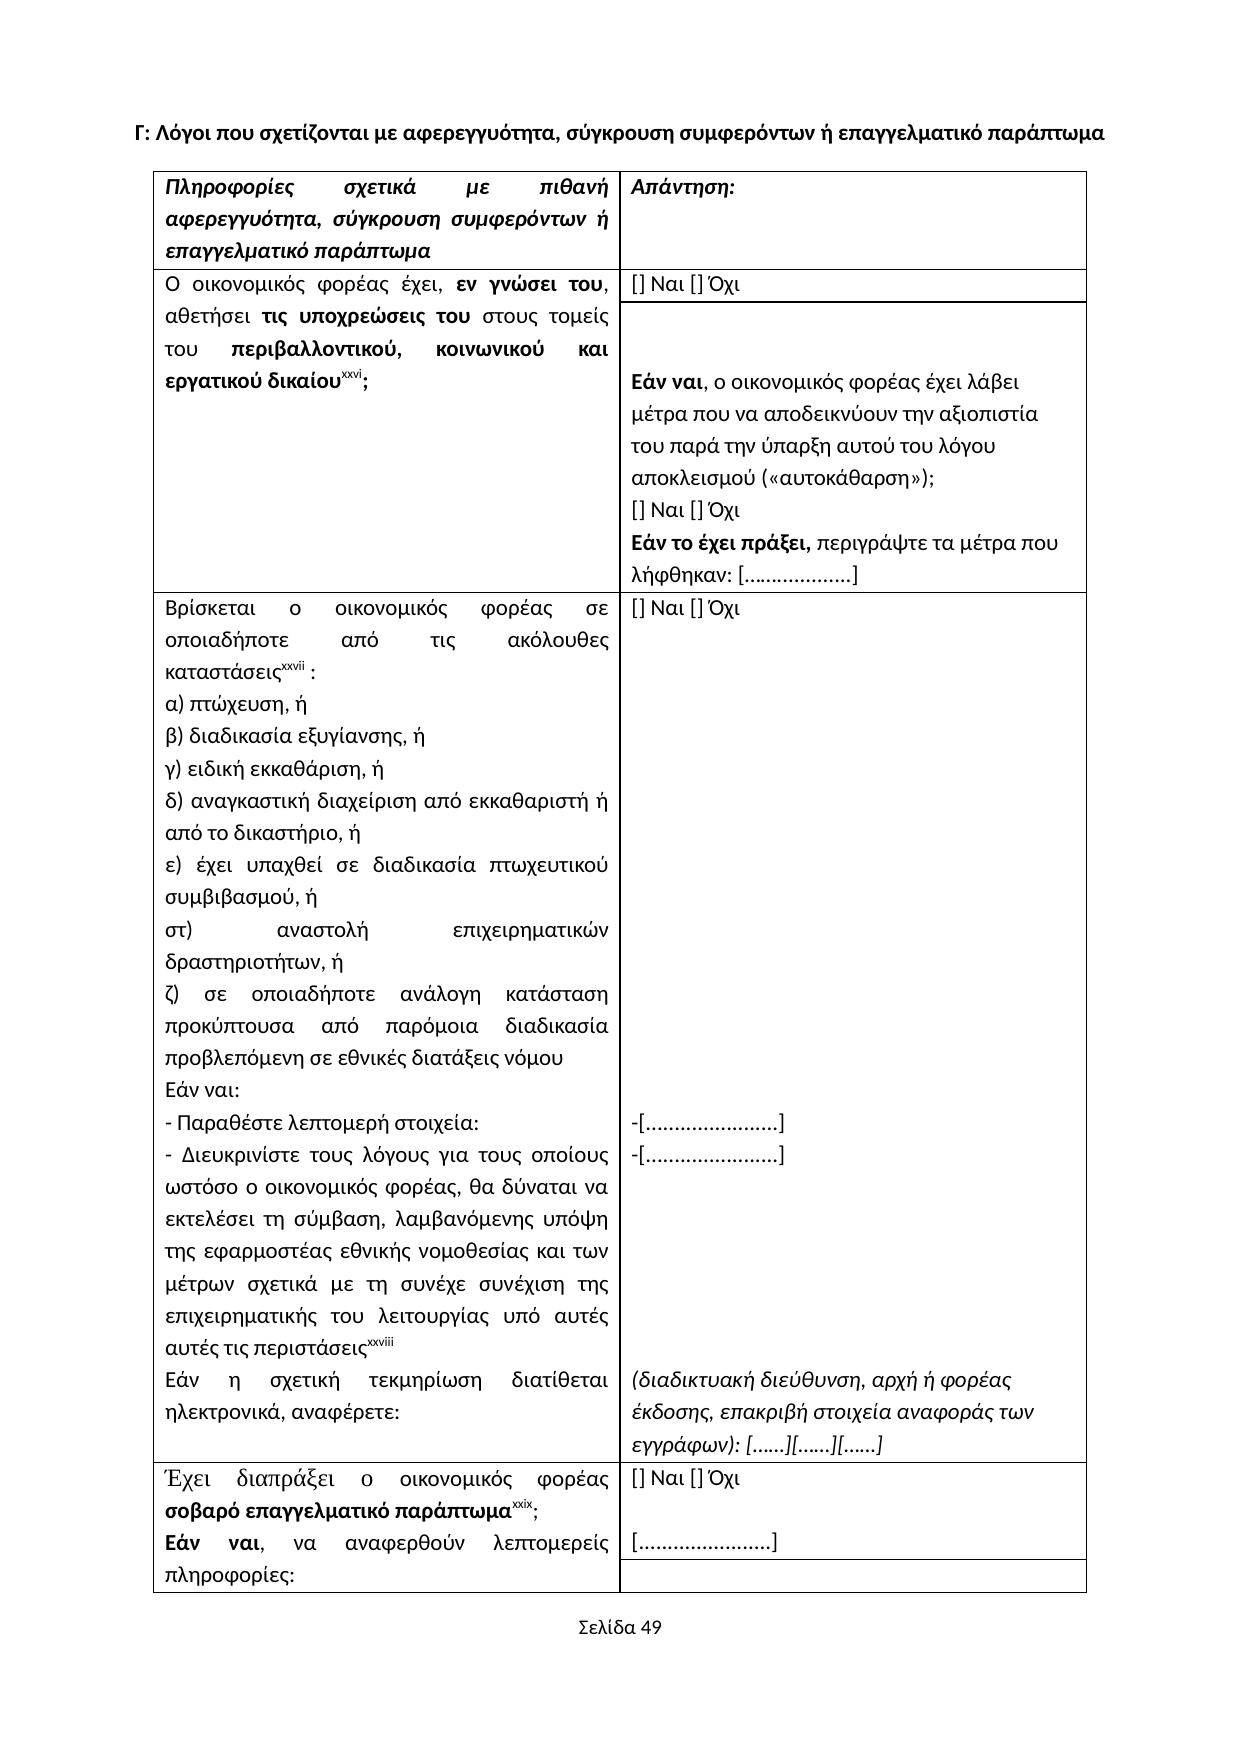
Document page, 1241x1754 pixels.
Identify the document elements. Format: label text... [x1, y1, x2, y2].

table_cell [621, 1560, 1086, 1592]
table_header Απάντηση: [621, 172, 1086, 268]
table_cell Έχει διαπράξει ο οικονομικός φορέας σοβαρό επαγγελματικό παράπτωμα; Εάν ναι, να αναφερθούν λεπτομερείς πληροφορίες: [154, 1463, 619, 1592]
table_cell Εάν ναι, ο οικονομικός φορέας έχει λάβει μέτρα που να αποδεικνύουν την αξιοπιστία του παρά την ύπαρξη αυτού του λόγου αποκλεισμού («αυτοκάθαρση»); [] Ναι [] Όχι Εάν το έχει πράξει, περιγράψτε τα μέτρα που λήφθηκαν: […….............] [621, 303, 1086, 592]
table_cell Βρίσκεται ο οικονομικός φορέας σε οποιαδήποτε από τις ακόλουθες καταστάσεις : α) πτώχευση, ή β) διαδικασία εξυγίανσης, ή γ) ειδική εκκαθάριση, ή δ) αναγκαστική διαχείριση από εκκαθαριστή ή από το δικαστήριο, ή ε) έχει υπαχθεί σε διαδικασία πτωχευτικού συμβιβασμού, ή στ) αναστολή επιχειρηματικών δραστηριοτήτων, ή ζ) σε οποιαδήποτε ανάλογη κατάσταση προκύπτουσα από παρόμοια διαδικασία προβλεπόμενη σε εθνικές διατάξεις νόμου Εάν ναι: - Παραθέστε λεπτομερή στοιχεία: - Διευκρινίστε τους λόγους για τους οποίους ωστόσο ο οικονομικός φορέας, θα δύναται να εκτελέσει τη σύμβαση, λαμβανόμενης υπόψη της εφαρμοστέας εθνικής νομοθεσίας και των μέτρων σχετικά με τη συνέχε συνέχιση της επιχειρηματικής του λειτουργίας υπό αυτές αυτές τις περιστάσεις Εάν η σχετική τεκμηρίωση διατίθεται ηλεκτρονικά, αναφέρετε: [154, 593, 619, 1462]
table_cell Ο οικονομικός φορέας έχει, εν γνώσει του, αθετήσει τις υποχρεώσεις του στους τομείς του περιβαλλοντικού, κοινωνικού και εργατικού δικαίου; [154, 270, 619, 592]
table_cell [] Ναι [] Όχι [621, 270, 1086, 301]
table_header Πληροφορίες σχετικά με πιθανή αφερεγγυότητα, σύγκρουση συμφερόντων ή επαγγελματικό παράπτωμα [154, 172, 619, 268]
text Γ: Λόγοι που σχετίζονται με αφερεγγυότητα, σύγκρουση συμφερόντων ή επαγγελματικό παράπτωμα [118, 118, 1122, 146]
table_cell [] Ναι [] Όχι -[.......................] -[.......................] (διαδικτυακή διεύθυνση, αρχή ή φορέας έκδοσης, επακριβή στοιχεία αναφοράς των εγγράφων): [……][……][……] [621, 593, 1086, 1462]
table_cell [] Ναι [] Όχι [.......................] [621, 1463, 1086, 1559]
